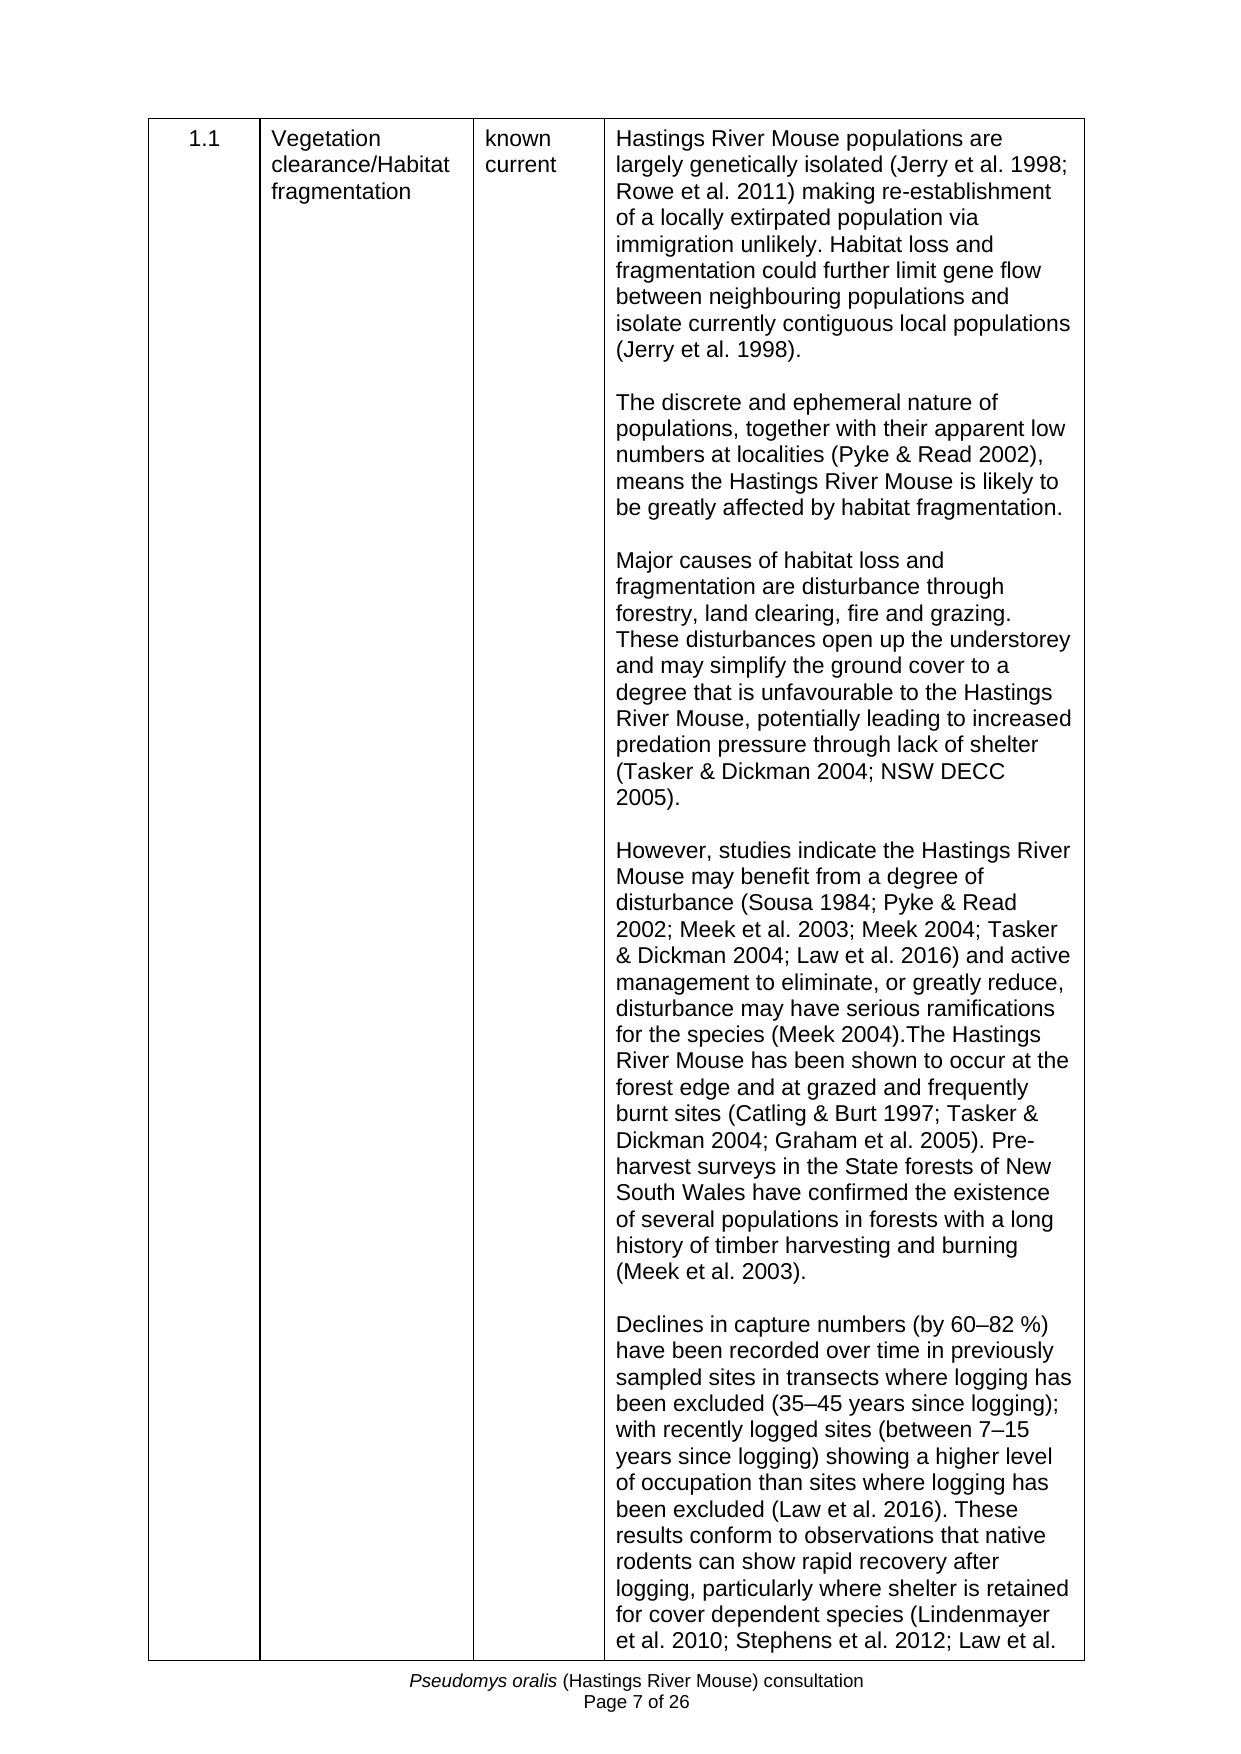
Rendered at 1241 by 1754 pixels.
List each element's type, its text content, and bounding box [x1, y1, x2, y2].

table_cell known current [474, 119, 604, 1659]
table_cell 1.1 [149, 119, 259, 1659]
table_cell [605, 119, 1084, 1659]
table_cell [261, 119, 473, 1659]
